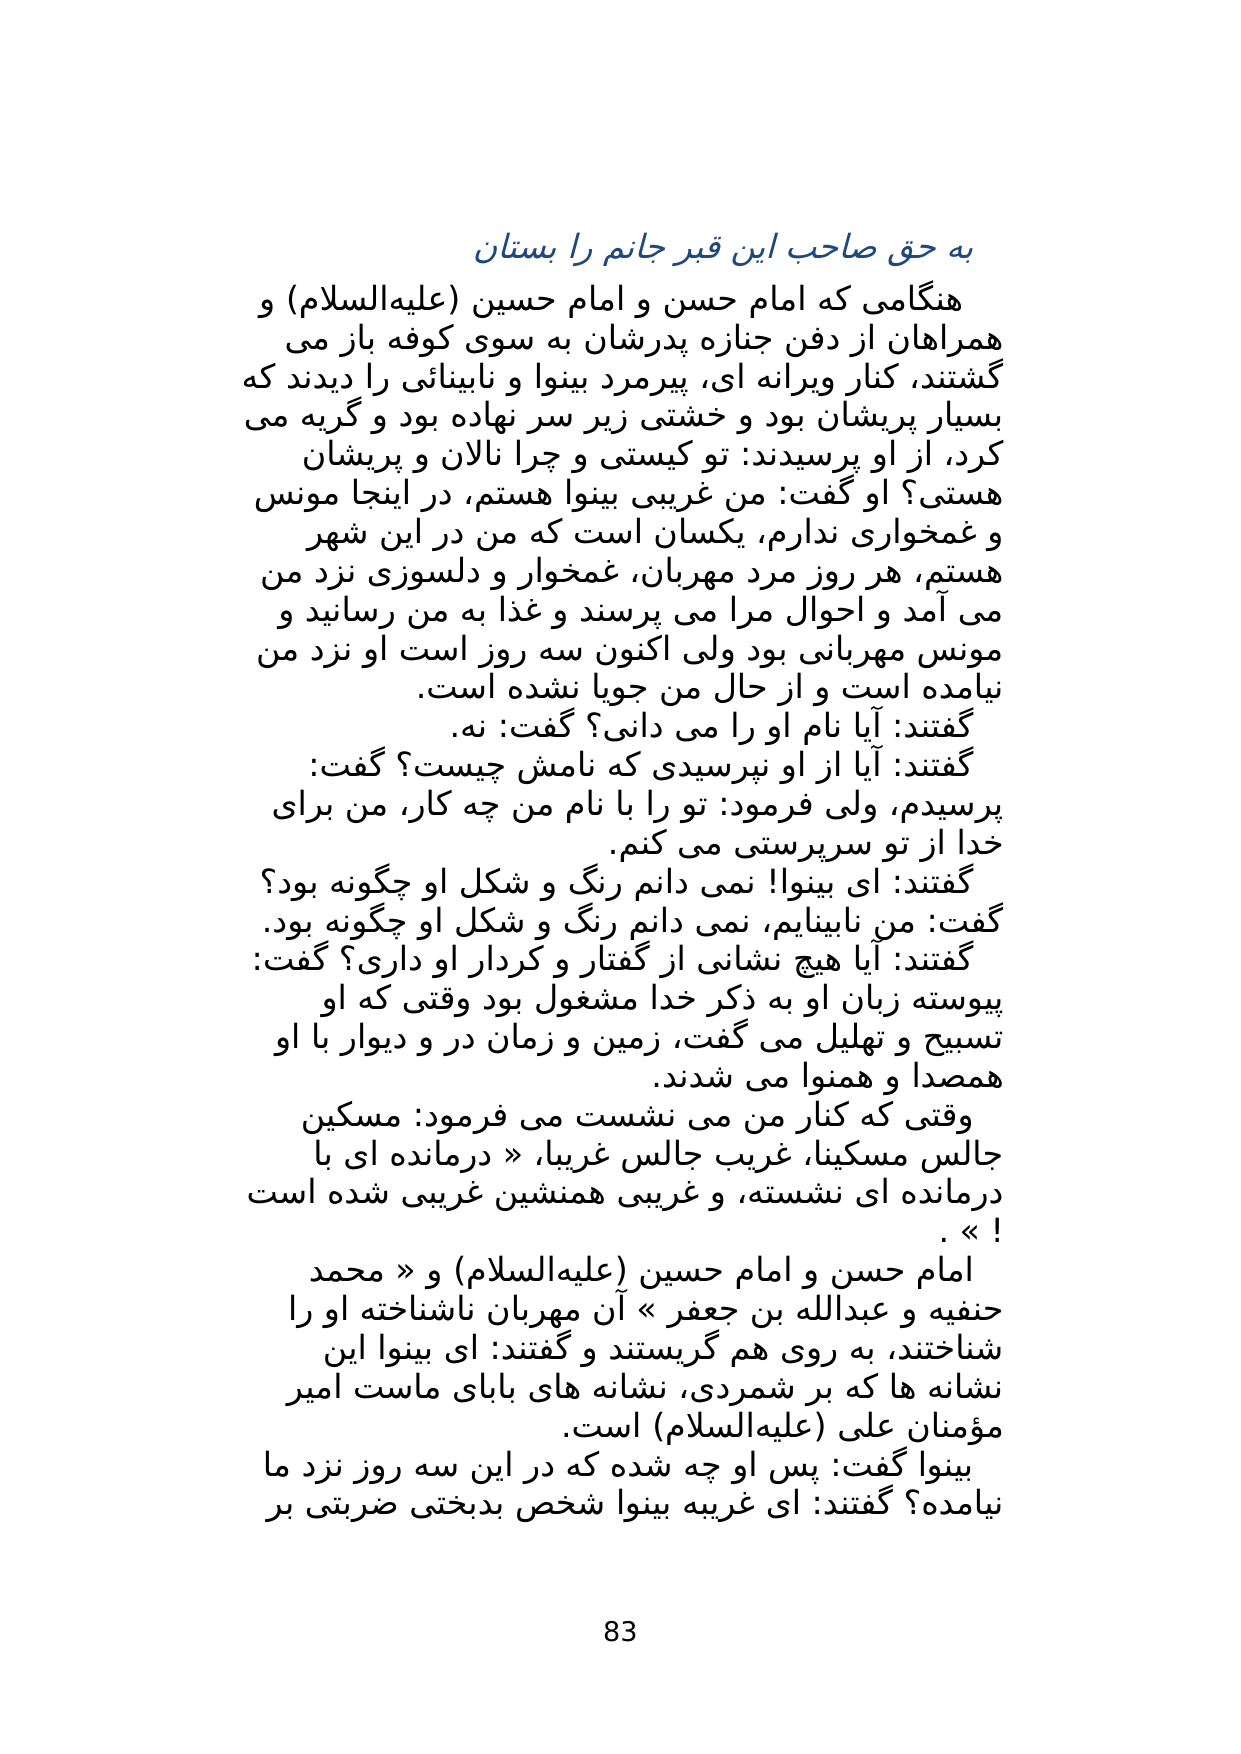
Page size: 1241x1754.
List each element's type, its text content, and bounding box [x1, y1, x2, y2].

text وقتى كه كنار من مى نشست مى فرمود: مسكين جالس مسكينا، غريب جالس غريبا، « درمانده اى با درمانده اى نشسته، و غريبى همنشين غريبى شده است ! » . [236, 1095, 1004, 1251]
text گفتند: آيا هيچ نشانى از گفتار و كردار او دارى؟ گفت: پيوسته زبان او به ذكر خدا مشغول بود وقتى كه او تسبيح و تهليل مى گفت، زمين و زمان در و ديوار با او همصدا و همنوا مى شدند. [236, 940, 1004, 1095]
text هنگامى كه امام حسن و امام حسين (عليه‌السلام) و همراهان از دفن جنازه پدرشان به سوى كوفه باز مى گشتند، كنار ويرانه اى، پيرمرد بينوا و نابينائى را ديدند كه بسيار پريشان بود و خشتى زير سر نهاده بود و گريه مى كرد، از او پرسيدند: تو كيستى و چرا نالان و پريشان هستى؟ او گفت: من غريبى بينوا هستم، در اينجا مونس و غمخوارى ندارم، يكسان است كه من در اين شهر هستم، هر روز مرد مهربان، غمخوار و دلسوزى نزد من مى آمد و احوال مرا مى پرسند و غذا به من رسانيد و مونس مهربانى بود ولى اكنون سه روز است او نزد من نيامده است و از حال من جويا نشده است. [236, 279, 1004, 707]
text گفتند: آيا از او نپرسيدى كه نامش چيست؟ گفت: پرسيدم، ولى فرمود: تو را با نام من چه كار، من براى خدا از تو سرپرستى مى كنم. [236, 746, 1004, 862]
subtitle به حق صاحب اين قبر جانم را بستان [236, 228, 1004, 267]
text گفتند: اى بينوا! نمى دانم رنگ و شكل او چگونه بود؟ گفت: من نابينايم، نمى دانم رنگ و شكل او چگونه بود. [236, 862, 1004, 940]
text امام حسن و امام حسين (عليه‌السلام) و « محمد حنفيه و عبدالله بن جعفر » آن مهربان ناشناخته او را شناختند، به روى هم گريستند و گفتند: اى بينوا اين نشانه ها كه بر شمردى، نشانه هاى باباى ماست امير مؤمنان على (عليه‌السلام) است. [236, 1251, 1004, 1445]
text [236, 1445, 1004, 1523]
text گفتند: آيا نام او را مى دانى؟ گفت: نه. [236, 707, 1004, 746]
